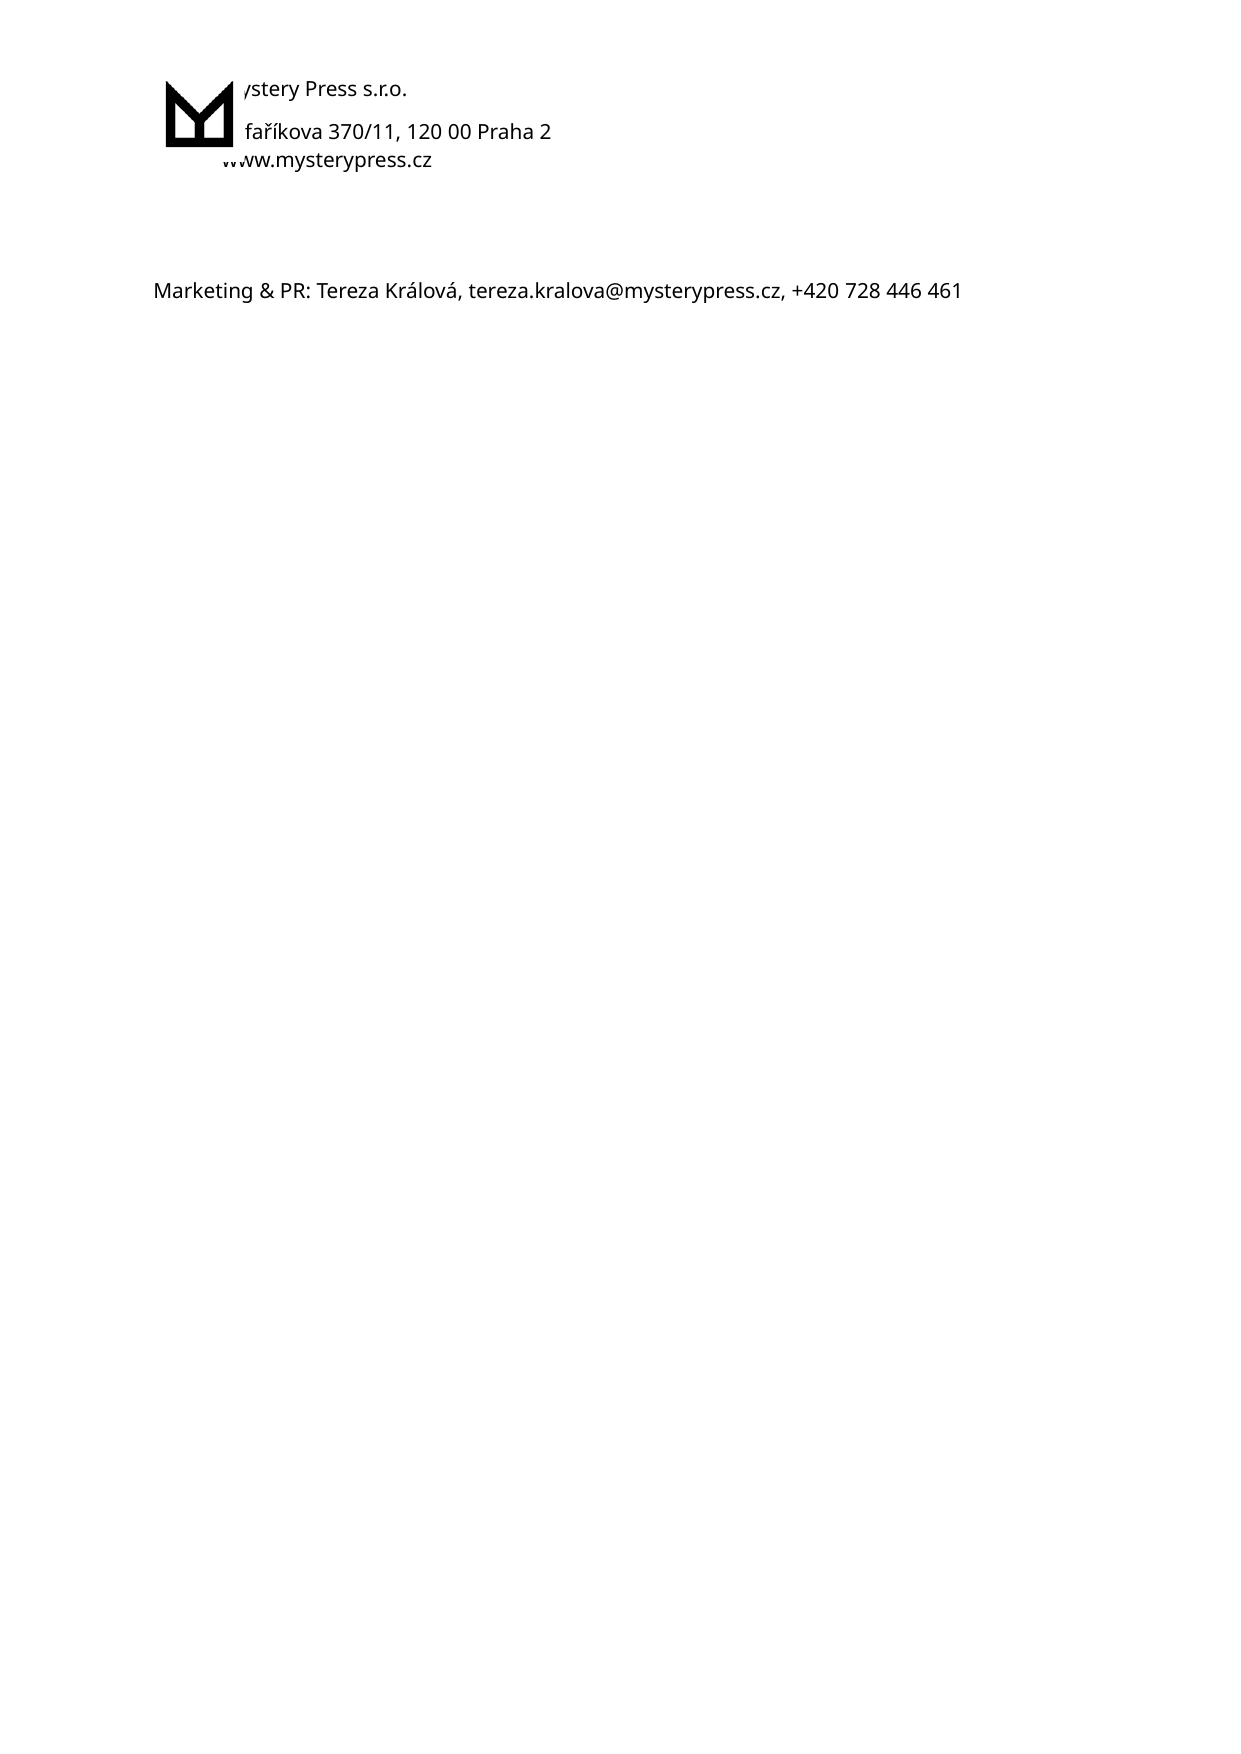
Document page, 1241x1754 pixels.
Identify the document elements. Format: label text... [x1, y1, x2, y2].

text Marketing & PR: Tereza Králová, tereza.kralova@mysterypress.cz, +420 728 446 461 [148, 276, 1093, 304]
picture [147, 60, 244, 160]
